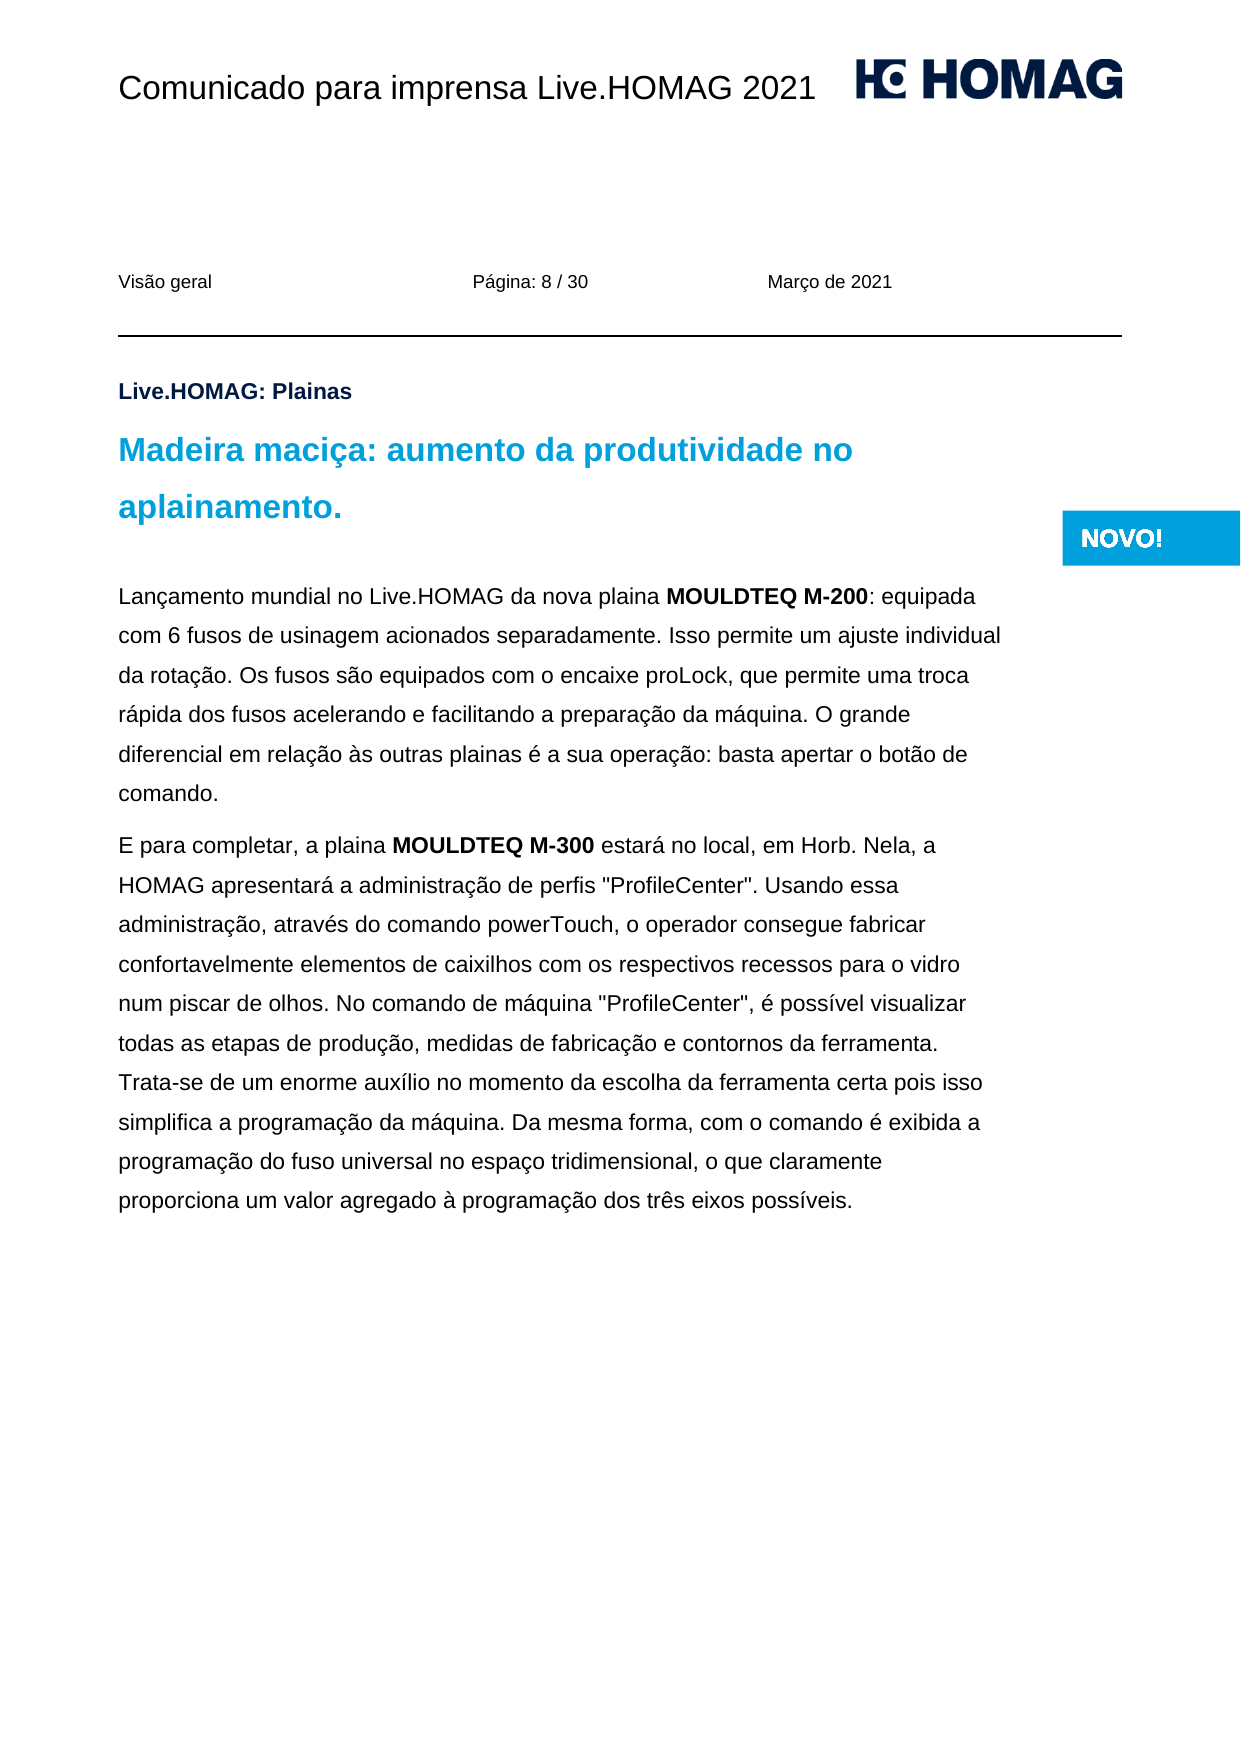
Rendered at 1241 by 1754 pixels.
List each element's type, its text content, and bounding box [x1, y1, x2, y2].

text E para completar, a plaina MOULDTEQ M-300 estará no local, em Horb. Nela, a HOMAG apresentará a administração de perfis "ProfileCenter". Usando essa administração, através do comando powerTouch, o operador consegue fabricar confortavelmente elementos de caixilhos com os respectivos recessos para o vidro num piscar de olhos. No comando de máquina "ProfileCenter", é possível visualizar todas as etapas de produção, medidas de fabricação e contornos da ferramenta. Trata-se de um enorme auxílio no momento da escolha da ferramenta certa pois isso simplifica a programação da máquina. Da mesma forma, com o comando é exibida a programação do fuso universal no espaço tridimensional, o que claramente proporciona um valor agregado à programação dos três eixos possíveis. [118, 832, 1004, 1214]
picture [856, 59, 1123, 99]
subtitle Live.HOMAG: Plainas [118, 378, 1004, 404]
text Lançamento mundial no Live.HOMAG da nova plaina MOULDTEQ M-200: equipada com 6 fusos de usinagem acionados separadamente. Isso permite um ajuste individual da rotação. Os fusos são equipados com o encaixe proLock, que permite uma troca rápida dos fusos acelerando e facilitando a preparação da máquina. O grande diferencial em relação às outras plainas é a sua operação: basta apertar o botão de comando. [118, 583, 1004, 806]
subtitle Madeira maciça: aumento da produtividade no aplainamento. [118, 430, 1004, 526]
